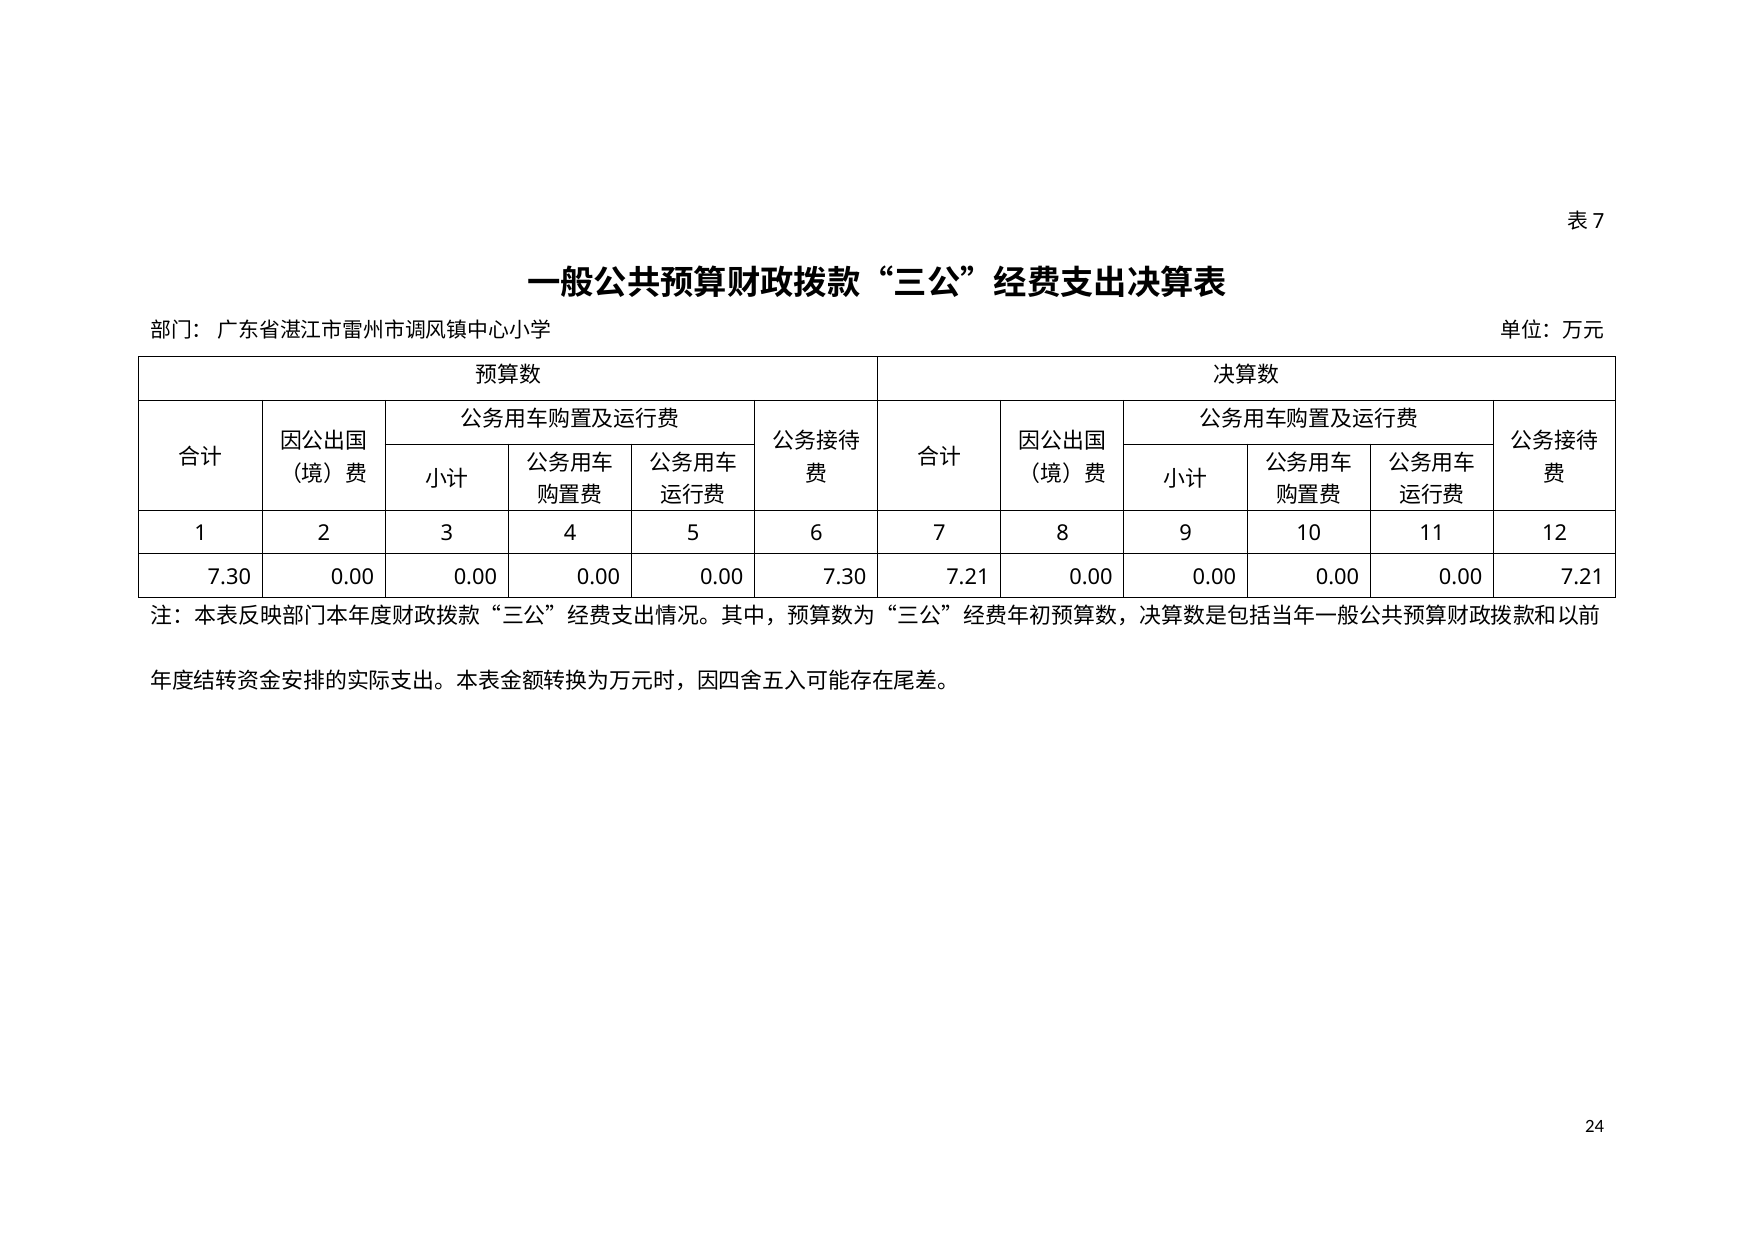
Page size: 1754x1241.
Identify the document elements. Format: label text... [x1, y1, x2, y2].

table_cell 公务用车 购置费 [1248, 445, 1370, 509]
table_cell 小计 [386, 445, 508, 509]
table_cell 0.00 [1001, 554, 1123, 597]
table_cell 因公出国（境）费 [263, 401, 385, 509]
table_cell 公务接待费 [755, 401, 877, 509]
table_cell 0.00 [386, 554, 508, 597]
table_cell 7.21 [878, 554, 1000, 597]
table_cell 因公出国（境）费 [1001, 401, 1123, 509]
table_cell 公务接待费 [1494, 401, 1615, 509]
table_cell 部门： 广东省湛江市雷州市调风镇中心小学 [139, 312, 1247, 356]
table_cell 9 [1124, 511, 1247, 553]
table_cell 11 [1371, 511, 1493, 553]
table_cell 7.21 [1494, 554, 1615, 597]
table_cell 公务用车 运行费 [632, 445, 754, 509]
table_cell 决算数 [878, 357, 1615, 400]
table_cell 0.00 [1124, 554, 1247, 597]
table_cell 2 [263, 511, 385, 553]
table_cell 单位：万元 [1247, 312, 1615, 356]
table_cell 0.00 [1371, 554, 1493, 597]
table_cell 公务用车 运行费 [1371, 445, 1493, 509]
text 注：本表反映部门本年度财政拨款“三公”经费支出情况。其中，预算数为“三公”经费年初预算数，决算数是包括当年一般公共预算财政拨款和以前年度结转资金安排的实际支出。本表金额转换为万元时，因四舍五入可能存在尾差。 [150, 598, 1604, 708]
table_cell 7.30 [139, 554, 262, 597]
table_cell 1 [139, 511, 262, 553]
table_cell 小计 [1124, 445, 1247, 509]
table_cell 合计 [878, 401, 1000, 509]
table_cell 5 [632, 511, 754, 553]
table_cell 7 [878, 511, 1000, 553]
table_cell 预算数 [139, 357, 877, 400]
table_cell 公务用车购置及运行费 [1124, 401, 1493, 443]
table_cell 合计 [139, 401, 262, 509]
table_cell 公务用车购置及运行费 [386, 401, 754, 443]
table_cell 一般公共预算财政拨款“三公”经费支出决算表 [139, 247, 1615, 312]
table_cell 7.30 [755, 554, 877, 597]
table_cell 0.00 [632, 554, 754, 597]
table_cell 8 [1001, 511, 1123, 553]
table_cell 6 [755, 511, 877, 553]
table_cell 0.00 [263, 554, 385, 597]
table_header 表7 [139, 204, 1615, 247]
table_cell 10 [1248, 511, 1370, 553]
table_cell 4 [509, 511, 631, 553]
table_cell 0.00 [1248, 554, 1370, 597]
table_cell 3 [386, 511, 508, 553]
table_cell 公务用车 购置费 [509, 445, 631, 509]
table_cell 12 [1494, 511, 1615, 553]
table_cell 0.00 [509, 554, 631, 597]
